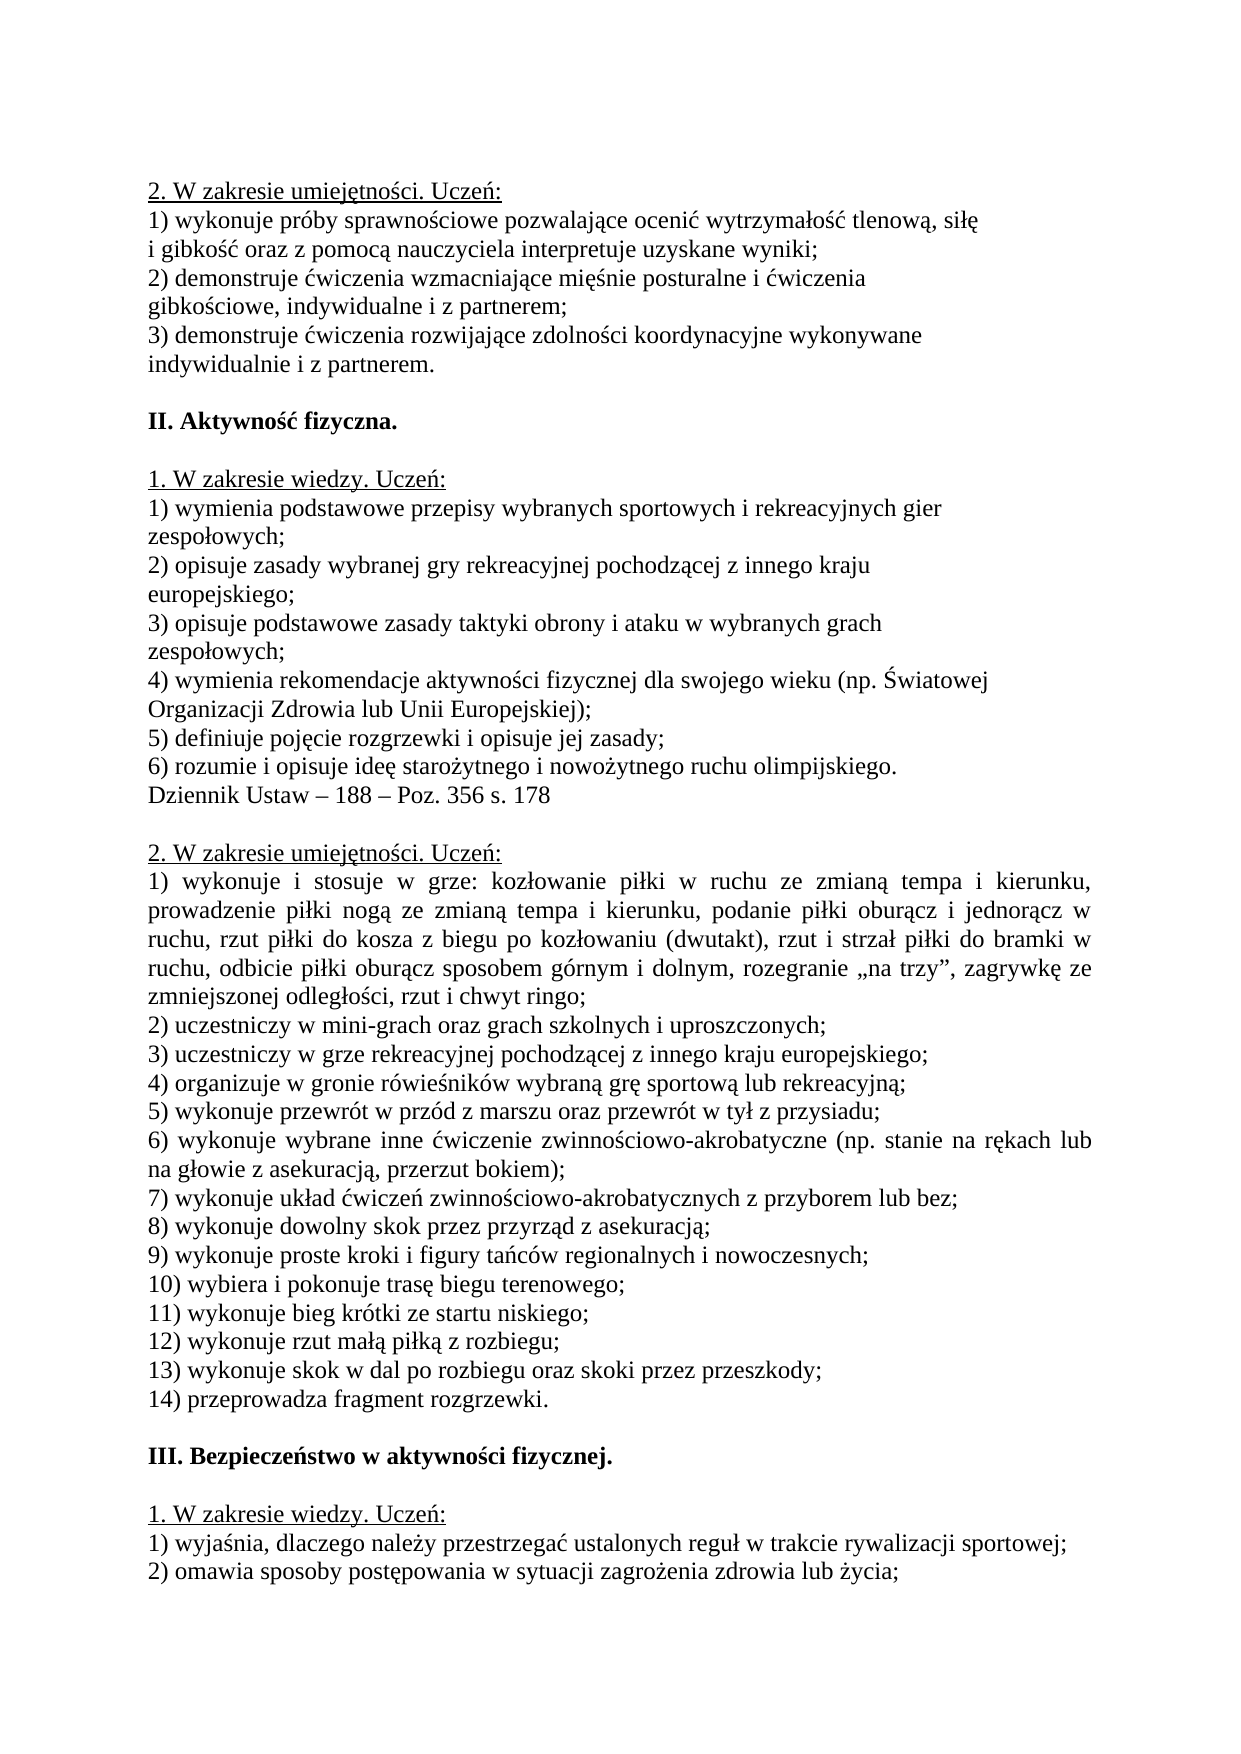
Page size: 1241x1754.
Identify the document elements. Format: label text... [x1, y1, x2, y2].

text Dziennik Ustaw – 188 – Poz. 356 s. 178 [148, 780, 1093, 809]
text 5) wykonuje przewrót w przód z marszu oraz przewrót w tył z przysiadu; [148, 1096, 1093, 1125]
text 2. W zakresie umiejętności. Uczeń: [148, 176, 1093, 205]
text 11) wykonuje bieg krótki ze startu niskiego; [148, 1298, 1093, 1326]
text zespołowych; [148, 636, 1093, 665]
text 7) wykonuje układ ćwiczeń zwinnościowo-akrobatycznych z przyborem lub bez; [148, 1183, 1093, 1211]
text 2) omawia sposoby postępowania w sytuacji zagrożenia zdrowia lub życia; [148, 1556, 1093, 1585]
text indywidualnie i z partnerem. [148, 349, 1093, 378]
text europejskiego; [148, 579, 1093, 608]
text 1) wymienia podstawowe przepisy wybranych sportowych i rekreacyjnych gier [148, 493, 1093, 521]
text 2) opisuje zasady wybranej gry rekreacyjnej pochodzącej z innego kraju [148, 550, 1093, 579]
text 10) wybiera i pokonuje trasę biegu terenowego; [148, 1269, 1093, 1298]
text 2) uczestniczy w mini-grach oraz grach szkolnych i uproszczonych; [148, 1010, 1093, 1039]
text 1. W zakresie wiedzy. Uczeń: [148, 464, 1093, 493]
text 14) przeprowadza fragment rozgrzewki. [148, 1384, 1093, 1413]
text zespołowych; [148, 521, 1093, 550]
text gibkościowe, indywidualne i z partnerem; [148, 291, 1093, 320]
text 3) opisuje podstawowe zasady taktyki obrony i ataku w wybranych grach [148, 608, 1093, 636]
text 4) organizuje w gronie rówieśników wybraną grę sportową lub rekreacyjną; [148, 1068, 1093, 1096]
text II. Aktywność fizyczna. [148, 406, 1093, 435]
text 4) wymienia rekomendacje aktywności fizycznej dla swojego wieku (np. Światowej [148, 665, 1093, 694]
text 1) wykonuje próby sprawnościowe pozwalające ocenić wytrzymałość tlenową, siłę [148, 205, 1093, 234]
text 8) wykonuje dowolny skok przez przyrząd z asekuracją; [148, 1211, 1093, 1240]
text 6) rozumie i opisuje ideę starożytnego i nowożytnego ruchu olimpijskiego. [148, 751, 1093, 780]
text 3) demonstruje ćwiczenia rozwijające zdolności koordynacyjne wykonywane [148, 320, 1093, 349]
text Organizacji Zdrowia lub Unii Europejskiej); [148, 694, 1093, 723]
text 2. W zakresie umiejętności. Uczeń: [148, 838, 1093, 866]
text 3) uczestniczy w grze rekreacyjnej pochodzącej z innego kraju europejskiego; [148, 1039, 1093, 1068]
text 6) wykonuje wybrane inne ćwiczenie zwinnościowo-akrobatyczne (np. stanie na rękach lub na głowie z asekuracją, przerzut bokiem); [148, 1125, 1093, 1183]
text 2) demonstruje ćwiczenia wzmacniające mięśnie posturalne i ćwiczenia [148, 263, 1093, 291]
text 1) wyjaśnia, dlaczego należy przestrzegać ustalonych reguł w trakcie rywalizacji sportowej; [148, 1528, 1093, 1556]
text 1. W zakresie wiedzy. Uczeń: [148, 1499, 1093, 1528]
text 5) definiuje pojęcie rozgrzewki i opisuje jej zasady; [148, 723, 1093, 751]
text 12) wykonuje rzut małą piłką z rozbiegu; [148, 1326, 1093, 1355]
text 9) wykonuje proste kroki i figury tańców regionalnych i nowoczesnych; [148, 1240, 1093, 1269]
text i gibkość oraz z pomocą nauczyciela interpretuje uzyskane wyniki; [148, 234, 1093, 263]
text 13) wykonuje skok w dal po rozbiegu oraz skoki przez przeszkody; [148, 1355, 1093, 1384]
text III. Bezpieczeństwo w aktywności fizycznej. [148, 1441, 1093, 1470]
text 1) wykonuje i stosuje w grze: kozłowanie piłki w ruchu ze zmianą tempa i kierunku, prowadzenie piłki nogą ze zmianą tempa i kierunku, podanie piłki oburącz i jednorącz w ruchu, rzut piłki do kosza z biegu po kozłowaniu (dwutakt), rzut i strzał piłki do bramki w ruchu, odbicie piłki oburącz sposobem górnym i dolnym, rozegranie „na trzy”, zagrywkę ze zmniejszonej odległości, rzut i chwyt ringo; [148, 866, 1093, 1010]
